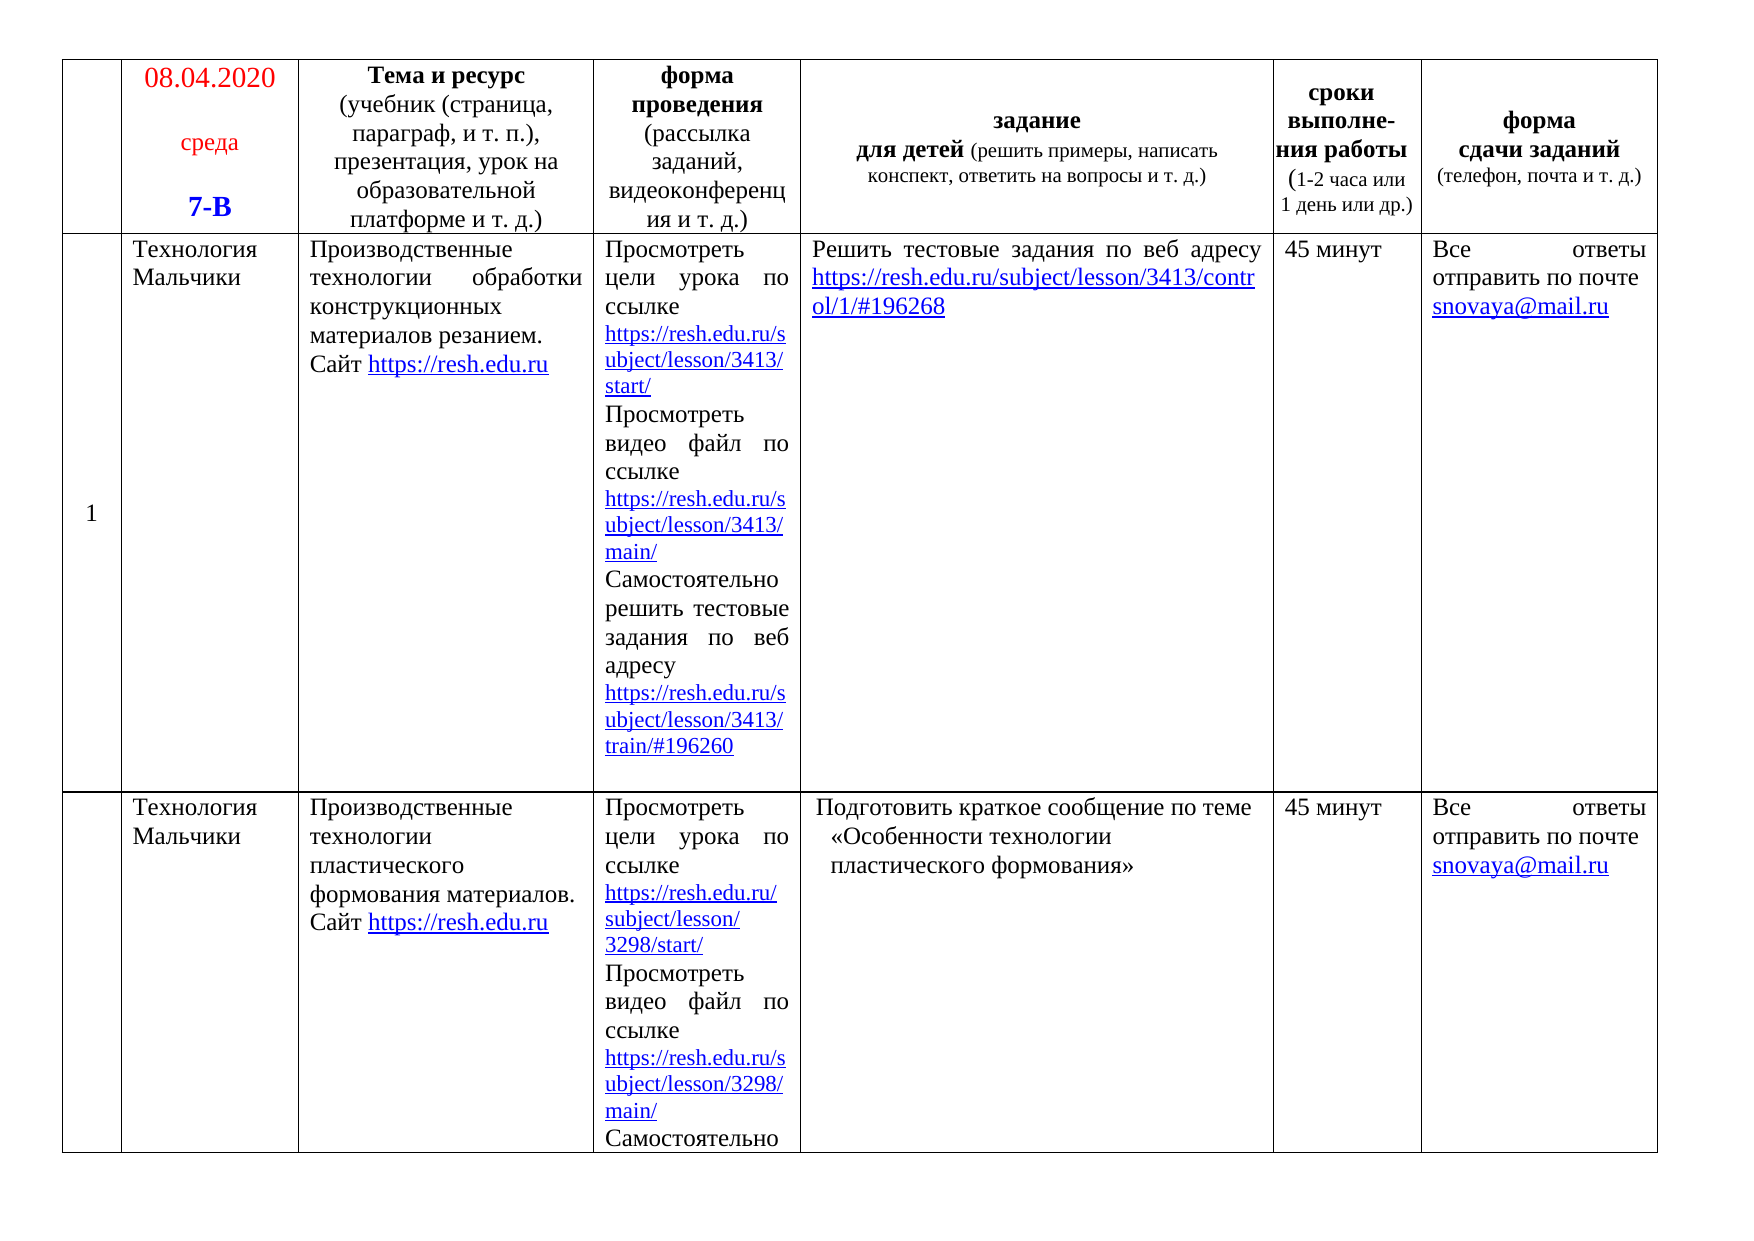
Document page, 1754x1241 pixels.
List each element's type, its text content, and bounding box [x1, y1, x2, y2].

table_cell Технология Мальчики [122, 234, 298, 791]
table_header Тема и ресурс (учебник (страница, параграф, и т. п.), презентация, урок на образовательной платформе и т. д.) [299, 60, 593, 233]
table_cell 45 минут [1274, 793, 1421, 1152]
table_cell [299, 793, 593, 1152]
table_header форма сдачи заданий (телефон, почта и т. д.) [1422, 60, 1657, 233]
table_cell Производственные технологии обработки конструкционных материалов резанием. Сайт https://resh.edu.ru [299, 234, 593, 791]
table_header [63, 60, 121, 233]
table_cell Решить тестовые задания по веб адресу https://resh.edu.ru/subject/lesson/3413/control/1/#196268 [801, 234, 1273, 791]
table_header 08.04.2020 среда 7-В [122, 60, 298, 233]
table_cell Просмотреть цели урока по ссылке https://resh.edu.ru/subject/lesson/3413/start/ Просмотреть видео файл по ссылке https://resh.edu.ru/subject/lesson/3413/main/ Самостоятельно решить тестовые задания по веб адресу https://resh.edu.ru/subject/lesson/3413/train/#196260 [594, 234, 800, 791]
table_cell Технология Мальчики [122, 793, 298, 1152]
table_cell [63, 793, 121, 1152]
table_header форма проведения (рассылка заданий, видеоконференция и т. д.) [594, 60, 800, 233]
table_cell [1422, 793, 1657, 1152]
table_cell 1 [63, 234, 121, 791]
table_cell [801, 793, 1273, 1152]
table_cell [594, 793, 800, 1152]
table_cell 45 минут [1274, 234, 1421, 791]
table_header сроки выполне-ния работы (1-2 часа или 1 день или др.) [1274, 60, 1421, 233]
table_header задание для детей (решить примеры, написать конспект, ответить на вопросы и т. д.) [801, 60, 1273, 233]
table_cell Все ответы отправить по почте snovaya@mail.ru [1422, 234, 1657, 791]
